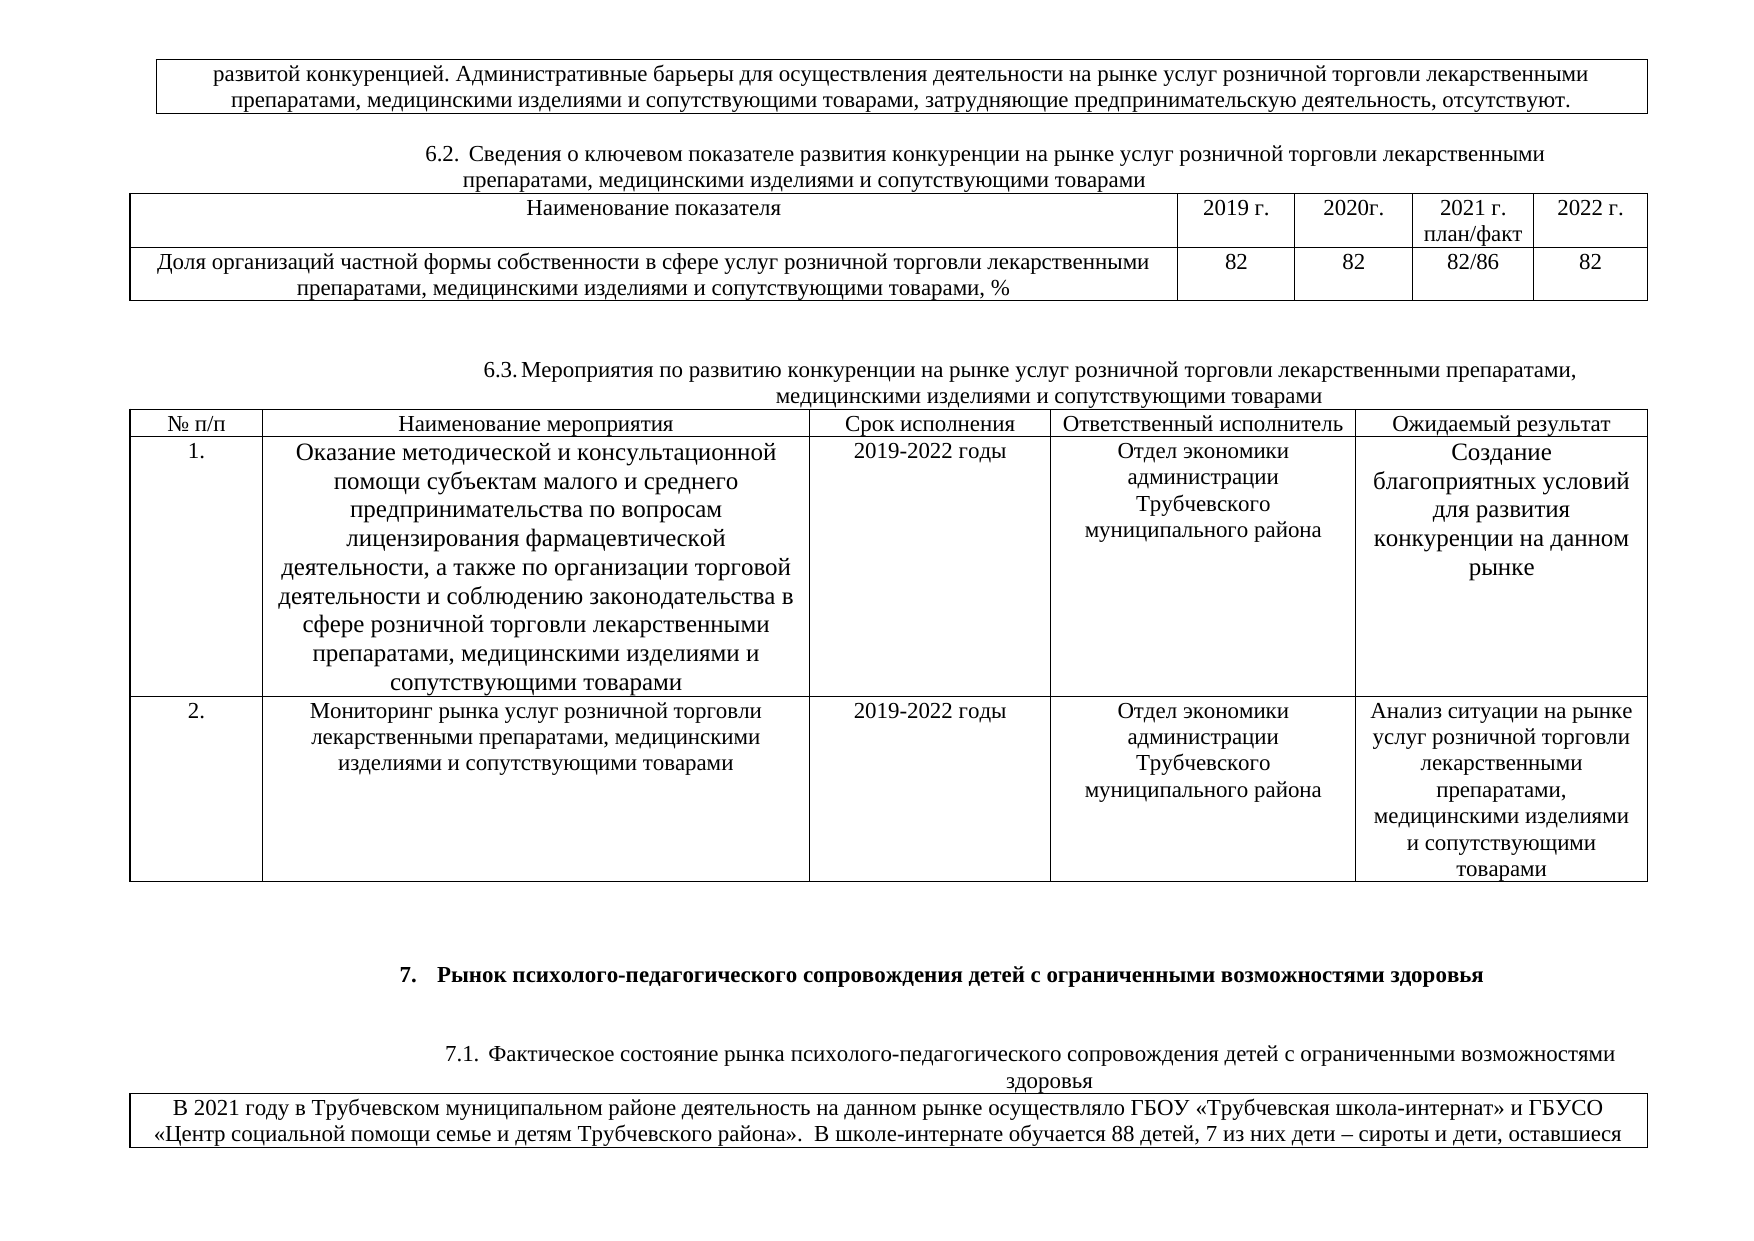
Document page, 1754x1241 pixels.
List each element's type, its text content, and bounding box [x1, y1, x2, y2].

table_cell 2019-2022 годы [810, 437, 1050, 696]
list Мероприятия по развитию конкуренции на рынке услуг розничной торговли лекарственными препаратами, медицинскими изделиями и сопутствующими товарами [425, 356, 1636, 408]
table_cell 82 [1295, 248, 1412, 300]
table_cell Оказание методической и консультационной помощи субъектам малого и среднего предпринимательства по вопросам лицензирования фармацевтической деятельности, а также по организации торговой деятельности и соблюдению законодательства в сфере розничной торговли лекарственными препаратами, медицинскими изделиями и сопутствующими товарами [263, 437, 809, 696]
table_header Ожидаемый результат [1356, 410, 1647, 436]
table_header Наименование показателя [131, 194, 1177, 247]
table_cell 82/86 [1413, 248, 1533, 300]
table_cell 82 [1534, 248, 1647, 300]
list Фактическое состояние рынка психолого-педагогического сопровождения детей с ограниченными возможностями здоровья [425, 1040, 1636, 1093]
table_header 2019 г. [1178, 194, 1294, 247]
table_header Наименование мероприятия [263, 410, 809, 436]
table_header Ответственный исполнитель [1051, 410, 1355, 436]
table_cell Анализ ситуации на рынке услуг розничной торговли лекарственными препаратами, медицинскими изделиями и сопутствующими товарами [1356, 697, 1647, 881]
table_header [131, 1094, 1647, 1147]
table_cell Доля организаций частной формы собственности в сфере услуг розничной торговли лекарственными препаратами, медицинскими изделиями и сопутствующими товарами, % [131, 248, 1177, 300]
table_header 2021 г. план/факт [1413, 194, 1533, 247]
table_cell Отдел экономики администрации Трубчевского муниципального района [1051, 437, 1355, 696]
table_header Срок исполнения [810, 410, 1050, 436]
list Рынок психолого-педагогического сопровождения детей с ограниченными возможностями здоровья [248, 961, 1636, 988]
table_cell Мониторинг рынка услуг розничной торговли лекарственными препаратами, медицинскими изделиями и сопутствующими товарами [263, 697, 809, 881]
table_cell 2019-2022 годы [810, 697, 1050, 881]
table_cell 82 [1178, 248, 1294, 300]
table_header 2020г. [1295, 194, 1412, 247]
table_cell Отдел экономики администрации Трубчевского муниципального района [1051, 697, 1355, 881]
list Сведения о ключевом показателе развития конкуренции на рынке услуг розничной торговли лекарственными препаратами, медицинскими изделиями и сопутствующими товарами [425, 140, 1636, 193]
table_cell 2. [131, 697, 262, 881]
table_cell Создание благоприятных условий для развития конкуренции на данном рынке [1356, 437, 1647, 696]
table_cell 1. [131, 437, 262, 696]
table_header 2022 г. [1534, 194, 1647, 247]
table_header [157, 60, 1647, 113]
table_header № п/п [131, 410, 262, 436]
